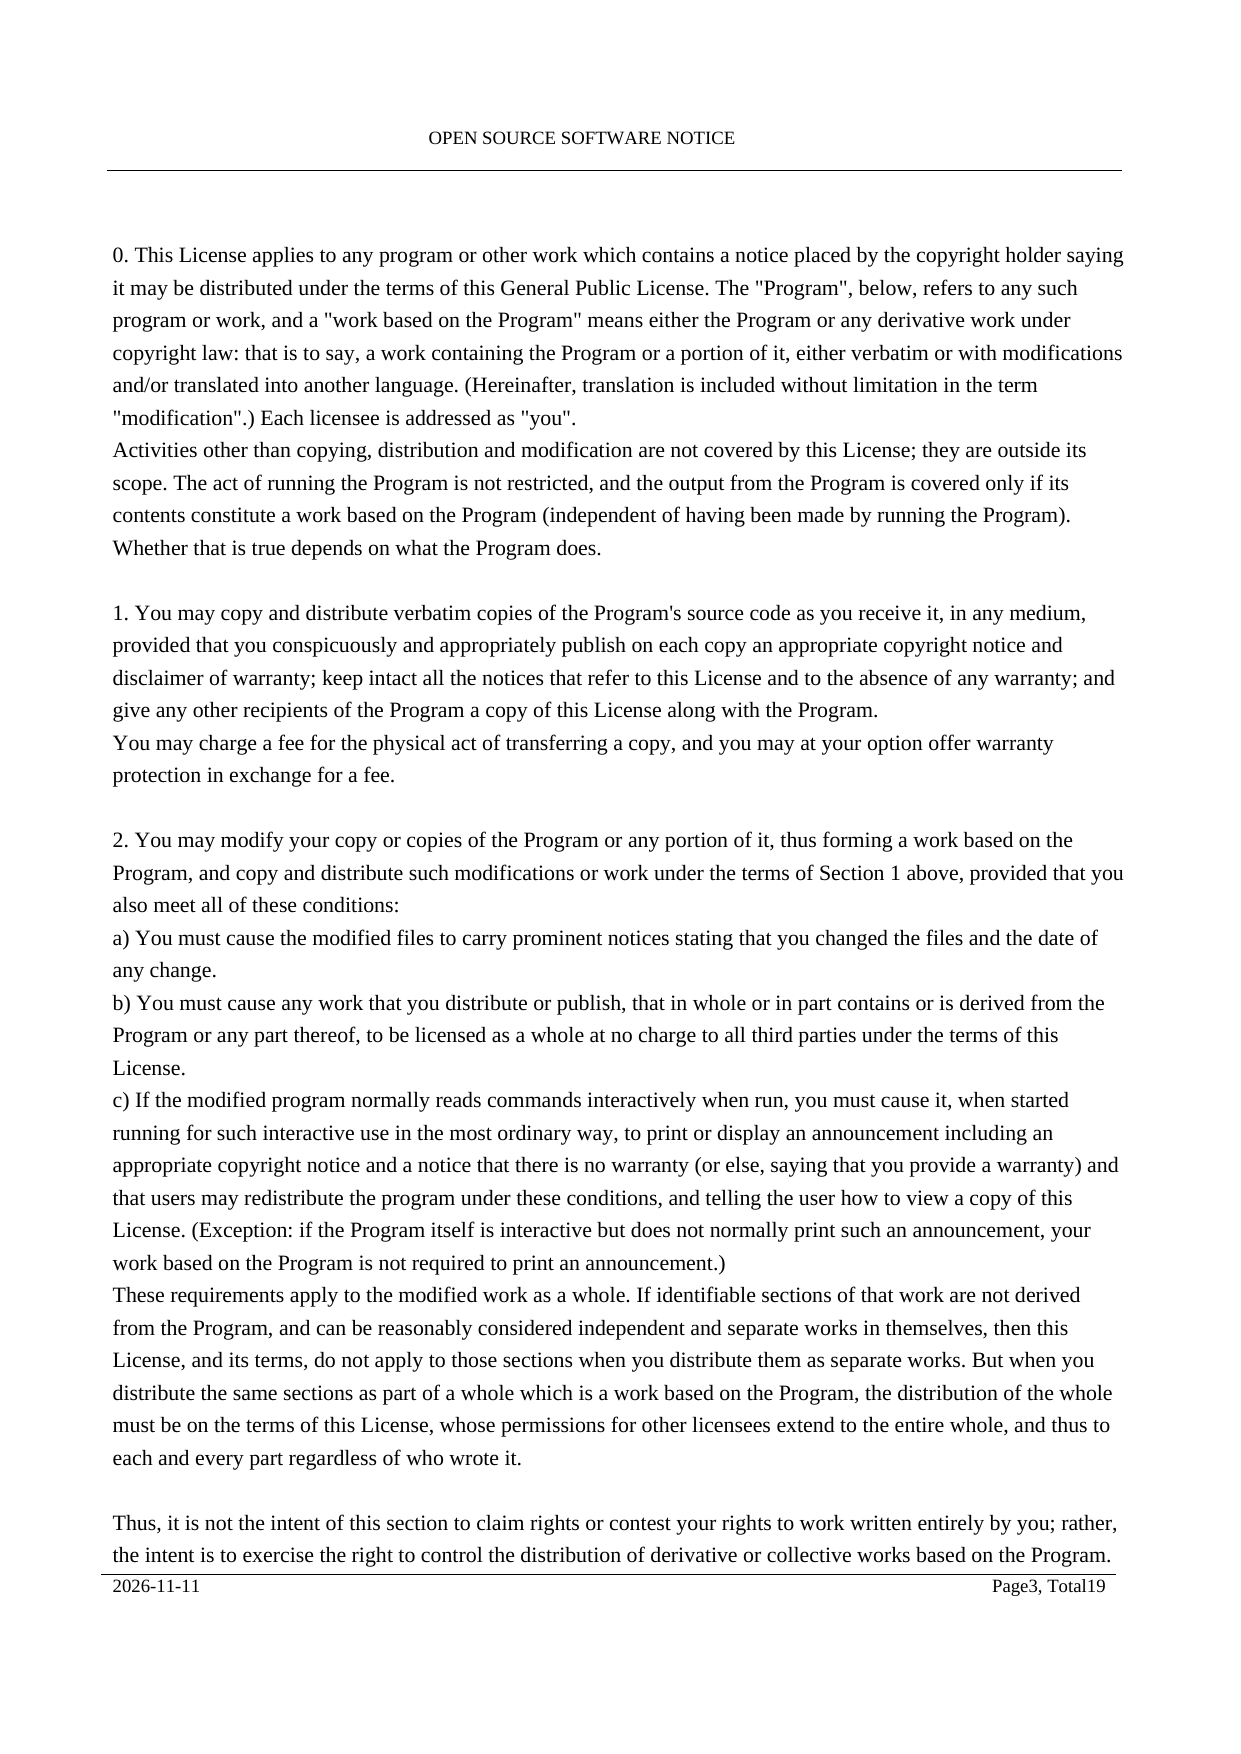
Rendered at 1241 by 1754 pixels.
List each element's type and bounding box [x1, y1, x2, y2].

text [112, 206, 1128, 1571]
